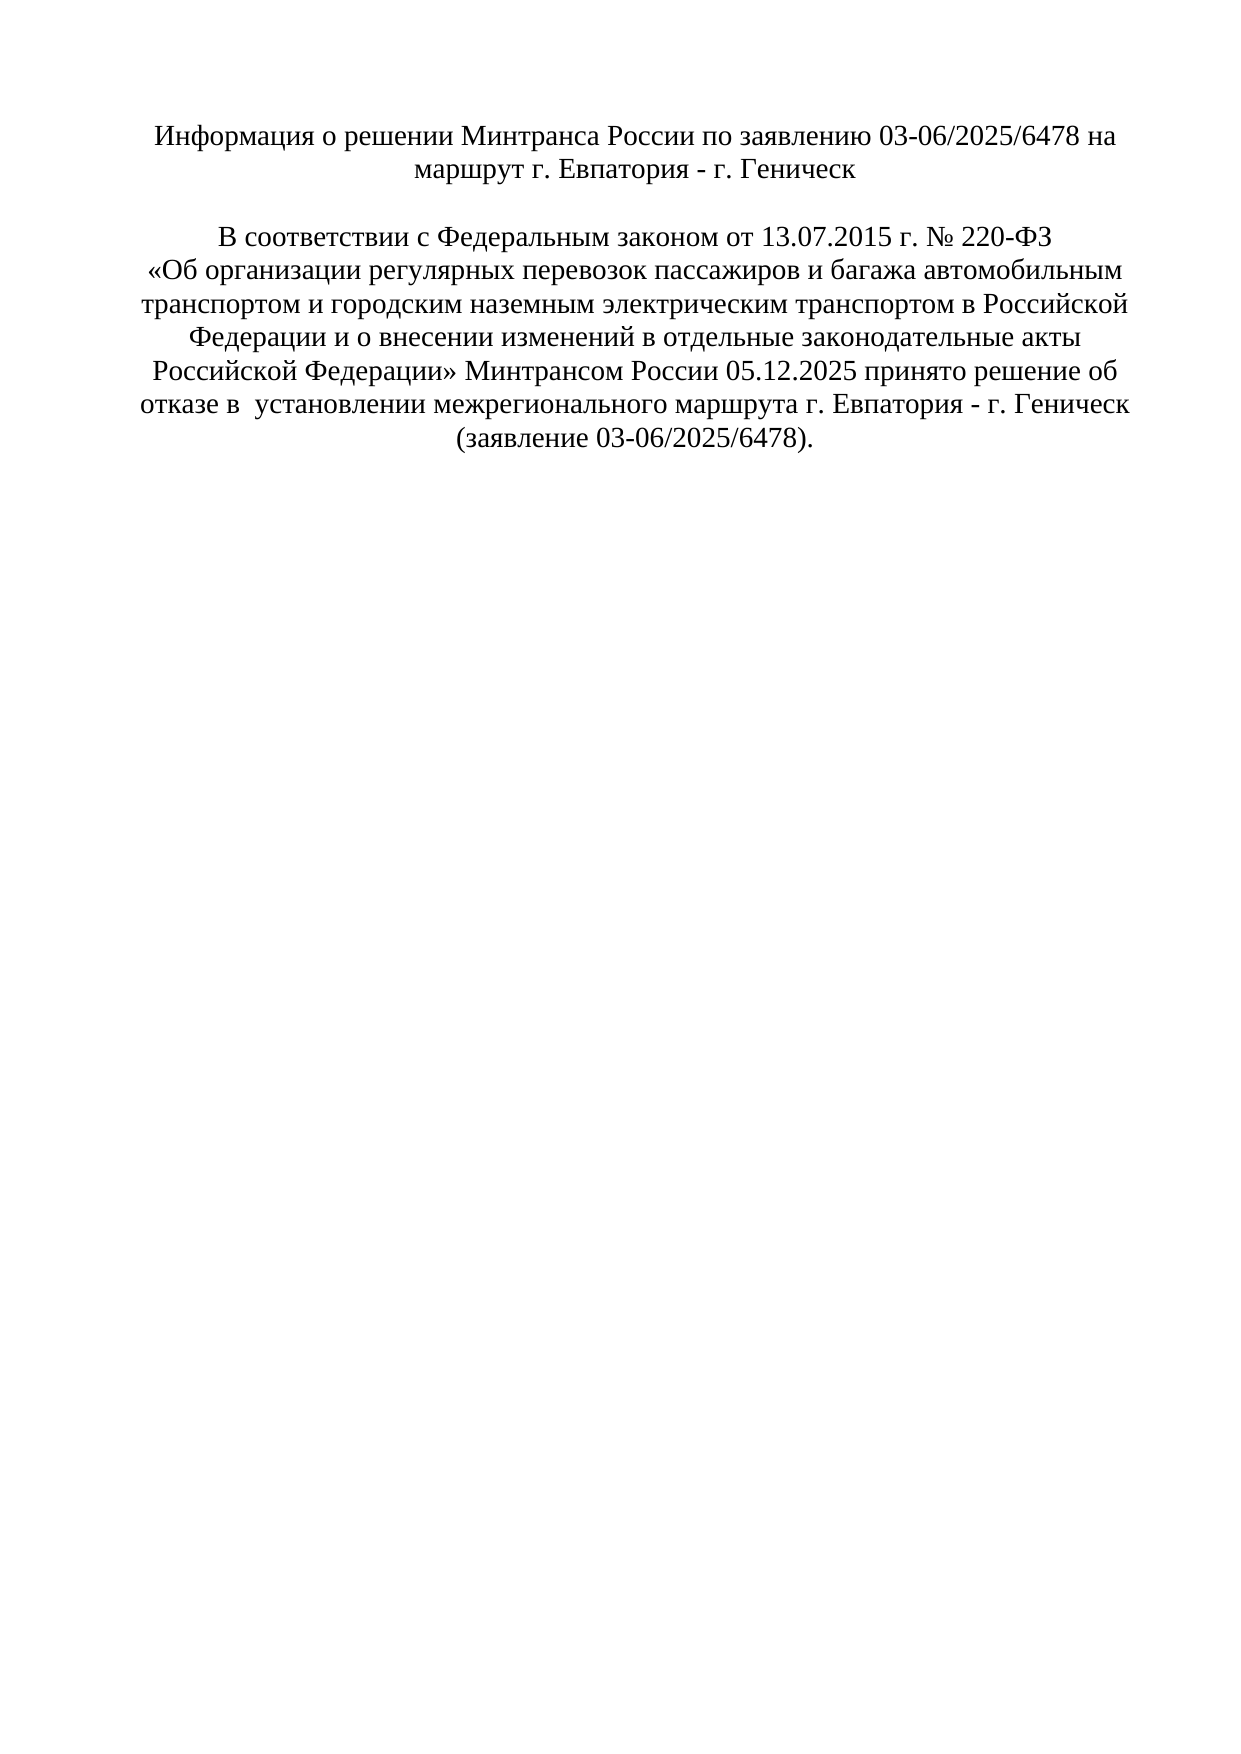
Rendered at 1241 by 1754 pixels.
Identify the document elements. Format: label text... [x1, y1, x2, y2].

text В соответствии с Федеральным законом от 13.07.2015 г. № 220-ФЗ «Об организации регулярных перевозок пассажиров и багажа автомобильным транспортом и городским наземным электрическим транспортом в Российской Федерации и о внесении изменений в отдельные законодательные акты Российской Федерации» Минтрансом России 05.12.2025 принято решение об отказе в установлении межрегионального маршрута г. Евпатория - г. Геническ (заявление 03-06/2025/6478). [118, 219, 1152, 453]
text Информация о решении Минтранса России по заявлению 03-06/2025/6478 на маршрут г. Евпатория - г. Геническ [118, 118, 1152, 185]
